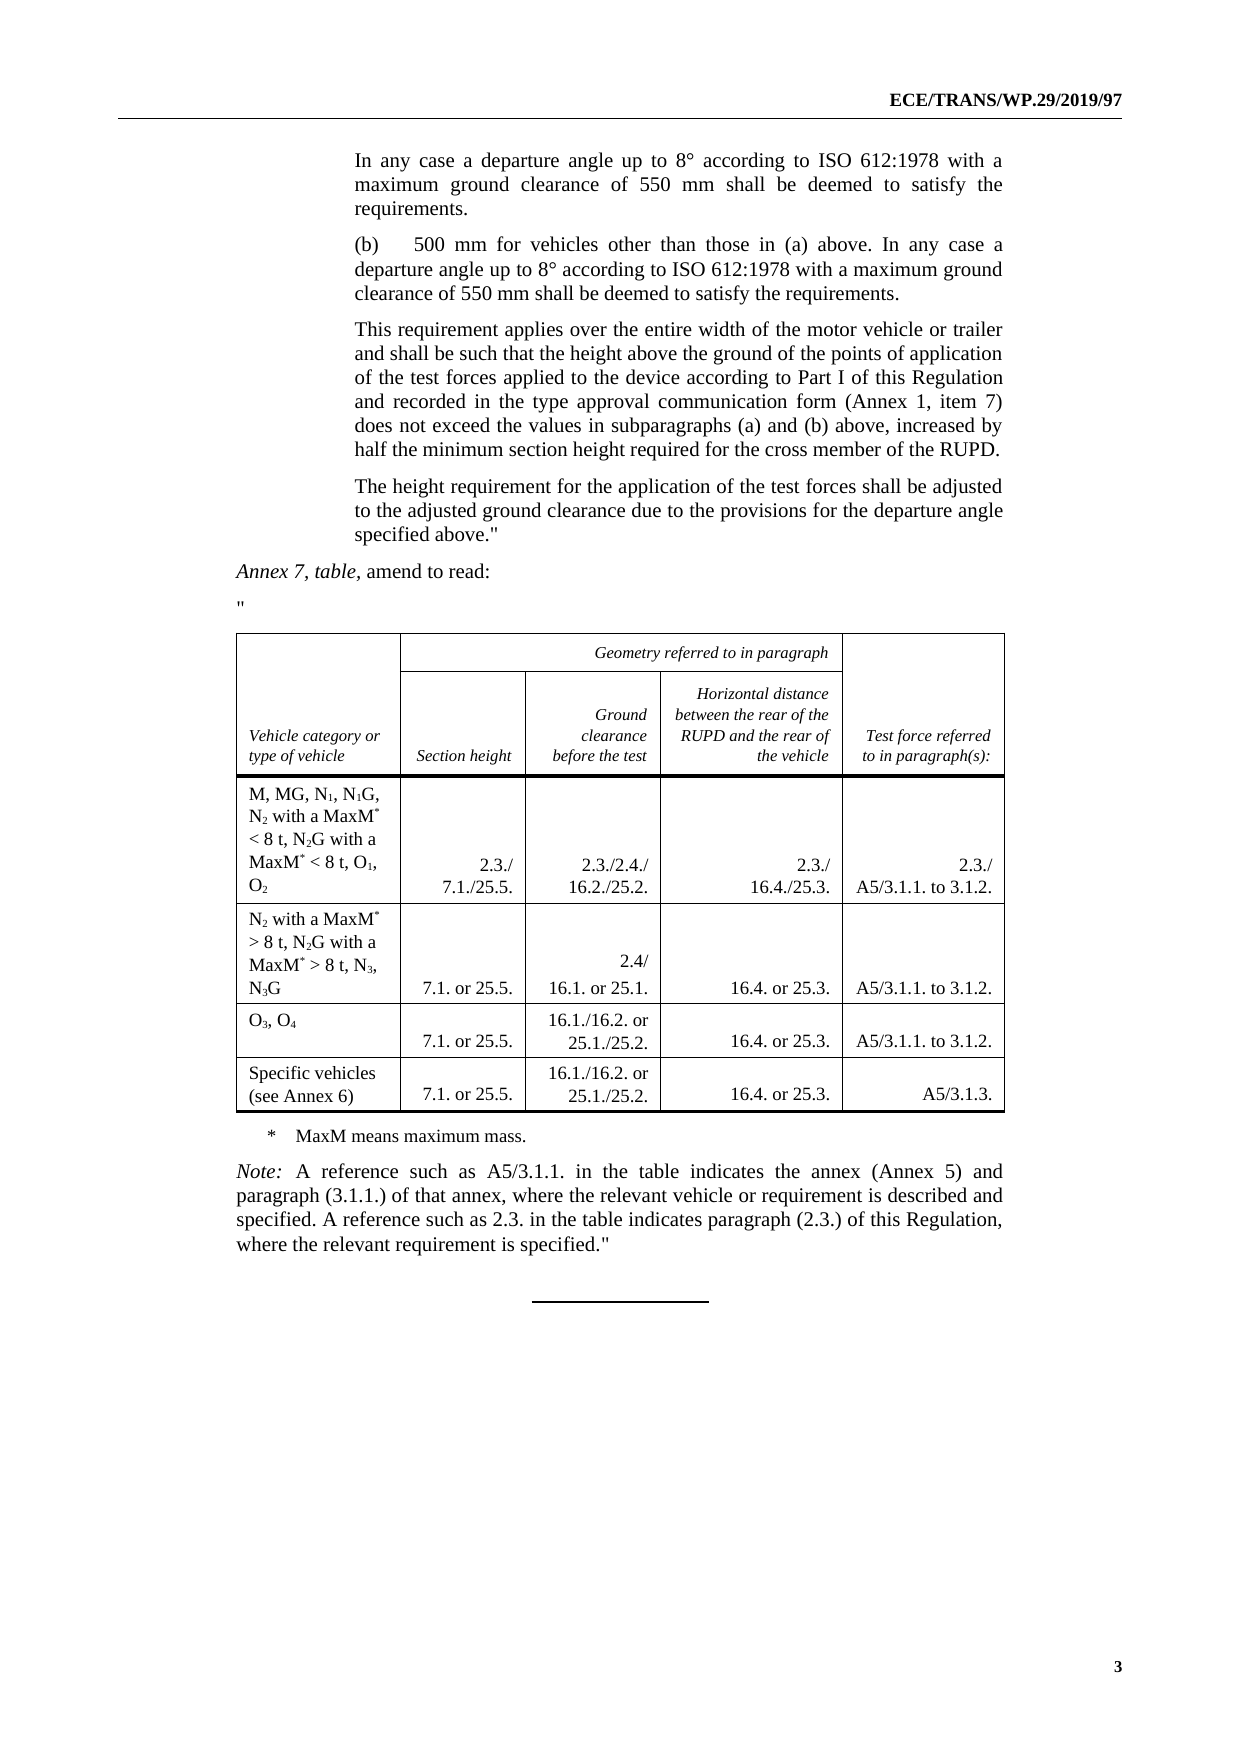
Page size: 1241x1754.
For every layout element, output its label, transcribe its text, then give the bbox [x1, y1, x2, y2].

text Annex 7, table, amend to read: [236, 559, 1004, 583]
table_cell 2.3./ 7.1./25.5. [401, 778, 525, 903]
table_cell 2.4/ 16.1. or 25.1. [526, 904, 660, 1003]
table_cell O3, O4 [237, 1004, 400, 1056]
table_cell 2.3./ 16.4./25.3. [661, 778, 842, 903]
table_cell A5/3.1.1. to 3.1.2. [843, 1004, 1004, 1056]
table_cell N2 with a MaxM* > 8 t, N2G with a MaxM* > 8 t, N3, N3G [237, 904, 400, 1003]
table_cell 16.1./16.2. or 25.1./25.2. [526, 1058, 660, 1109]
table_cell 16.4. or 25.3. [661, 1004, 842, 1056]
table_cell 2.3./ A5/3.1.1. to 3.1.2. [843, 778, 1004, 903]
table_header Geometry referred to in paragraph [401, 634, 842, 671]
text * MaxM means maximum mass. [266, 1125, 1004, 1147]
text In any case a departure angle up to 8° according to ISO 612:1978 with a maximum ground clearance of 550 mm shall be deemed to satisfy the requirements. [236, 148, 1004, 220]
table_cell 7.1. or 25.5. [401, 1058, 525, 1109]
text " [236, 595, 1004, 620]
table_cell 16.1./16.2. or 25.1./25.2. [526, 1004, 660, 1056]
table_cell Specific vehicles (see Annex 6) [237, 1058, 400, 1109]
table_cell Ground clearance before the test [526, 672, 660, 774]
text Note: A reference such as A5/3.1.1. in the table indicates the annex (Annex 5) and paragraph (3.1.1.) of that annex, where the relevant vehicle or requirement is described and specified. A reference such as 2.3. in the table indicates paragraph (2.3.) of this Regulation, where the relevant requirement is specified." [236, 1159, 1004, 1256]
table_cell 16.4. or 25.3. [661, 904, 842, 1003]
table_cell M, MG, N1, N1G, N2 with a MaxM* < 8 t, N2G with a MaxM* < 8 t, O1, O2 [237, 778, 400, 903]
text This requirement applies over the entire width of the motor vehicle or trailer and shall be such that the height above the ground of the points of application of the test forces applied to the device according to Part I of this Regulation and recorded in the type approval communication form (Annex 1, item 7) does not exceed the values in subparagraphs (a) and (b) above, increased by half the minimum section height required for the cross member of the RUPD. [236, 317, 1004, 461]
table_cell 7.1. or 25.5. [401, 1004, 525, 1056]
table_cell 2.3./2.4./ 16.2./25.2. [526, 778, 660, 903]
table_cell A5/3.1.1. to 3.1.2. [843, 904, 1004, 1003]
table_cell Horizontal distance between the rear of the RUPD and the rear of the vehicle [661, 672, 842, 774]
table_header Vehicle category or type of vehicle [237, 634, 400, 774]
table_cell Section height [401, 672, 525, 774]
table_cell 16.4. or 25.3. [661, 1058, 842, 1109]
table_cell 7.1. or 25.5. [401, 904, 525, 1003]
table_cell A5/3.1.3. [843, 1058, 1004, 1109]
text (b) 500 mm for vehicles other than those in (a) above. In any case a departure angle up to 8° according to ISO 612:1978 with a maximum ground clearance of 550 mm shall be deemed to satisfy the requirements. [236, 232, 1004, 304]
table_header Test force referred to in paragraph(s): [843, 634, 1004, 774]
